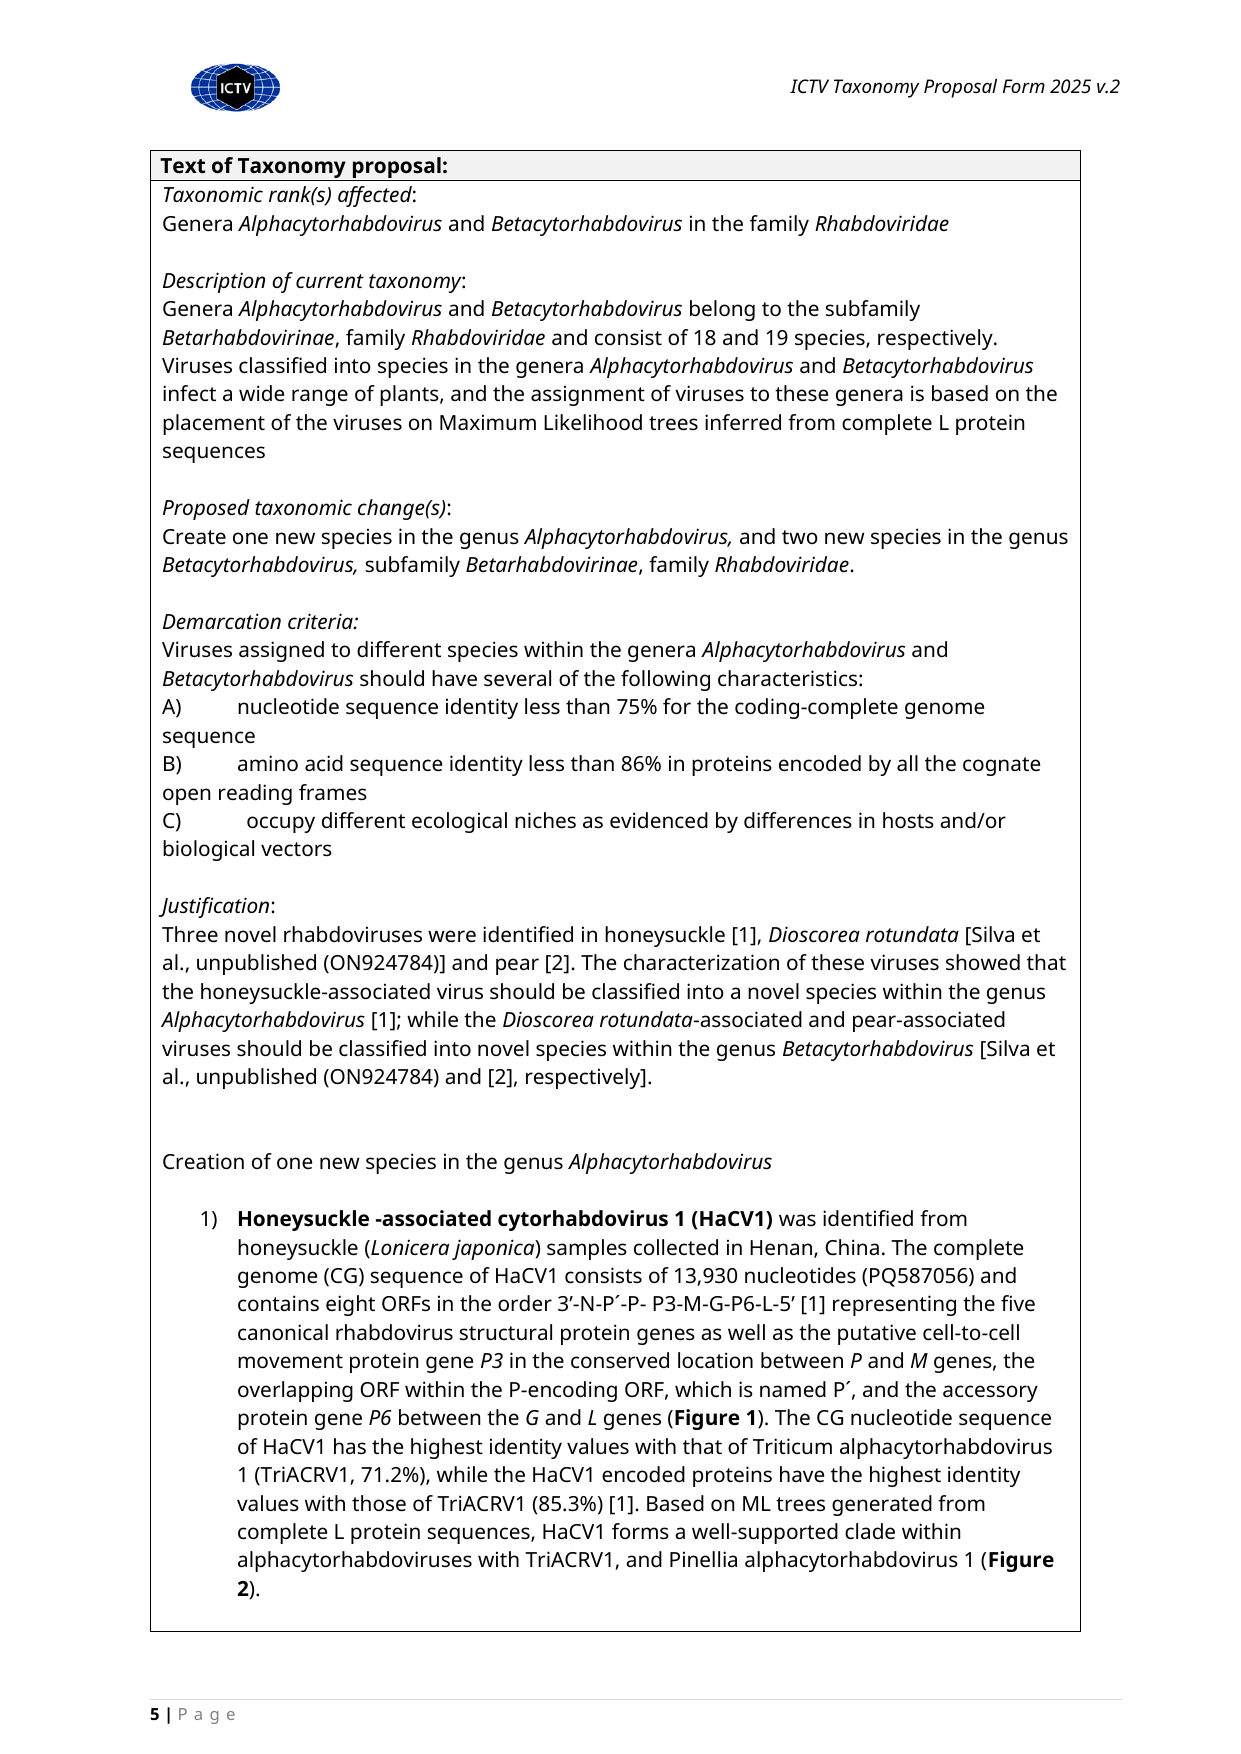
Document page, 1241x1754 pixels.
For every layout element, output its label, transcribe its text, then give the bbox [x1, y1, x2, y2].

picture [190, 56, 282, 113]
table_header Text of Taxonomy proposal: [151, 151, 1080, 179]
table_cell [151, 181, 1080, 1631]
